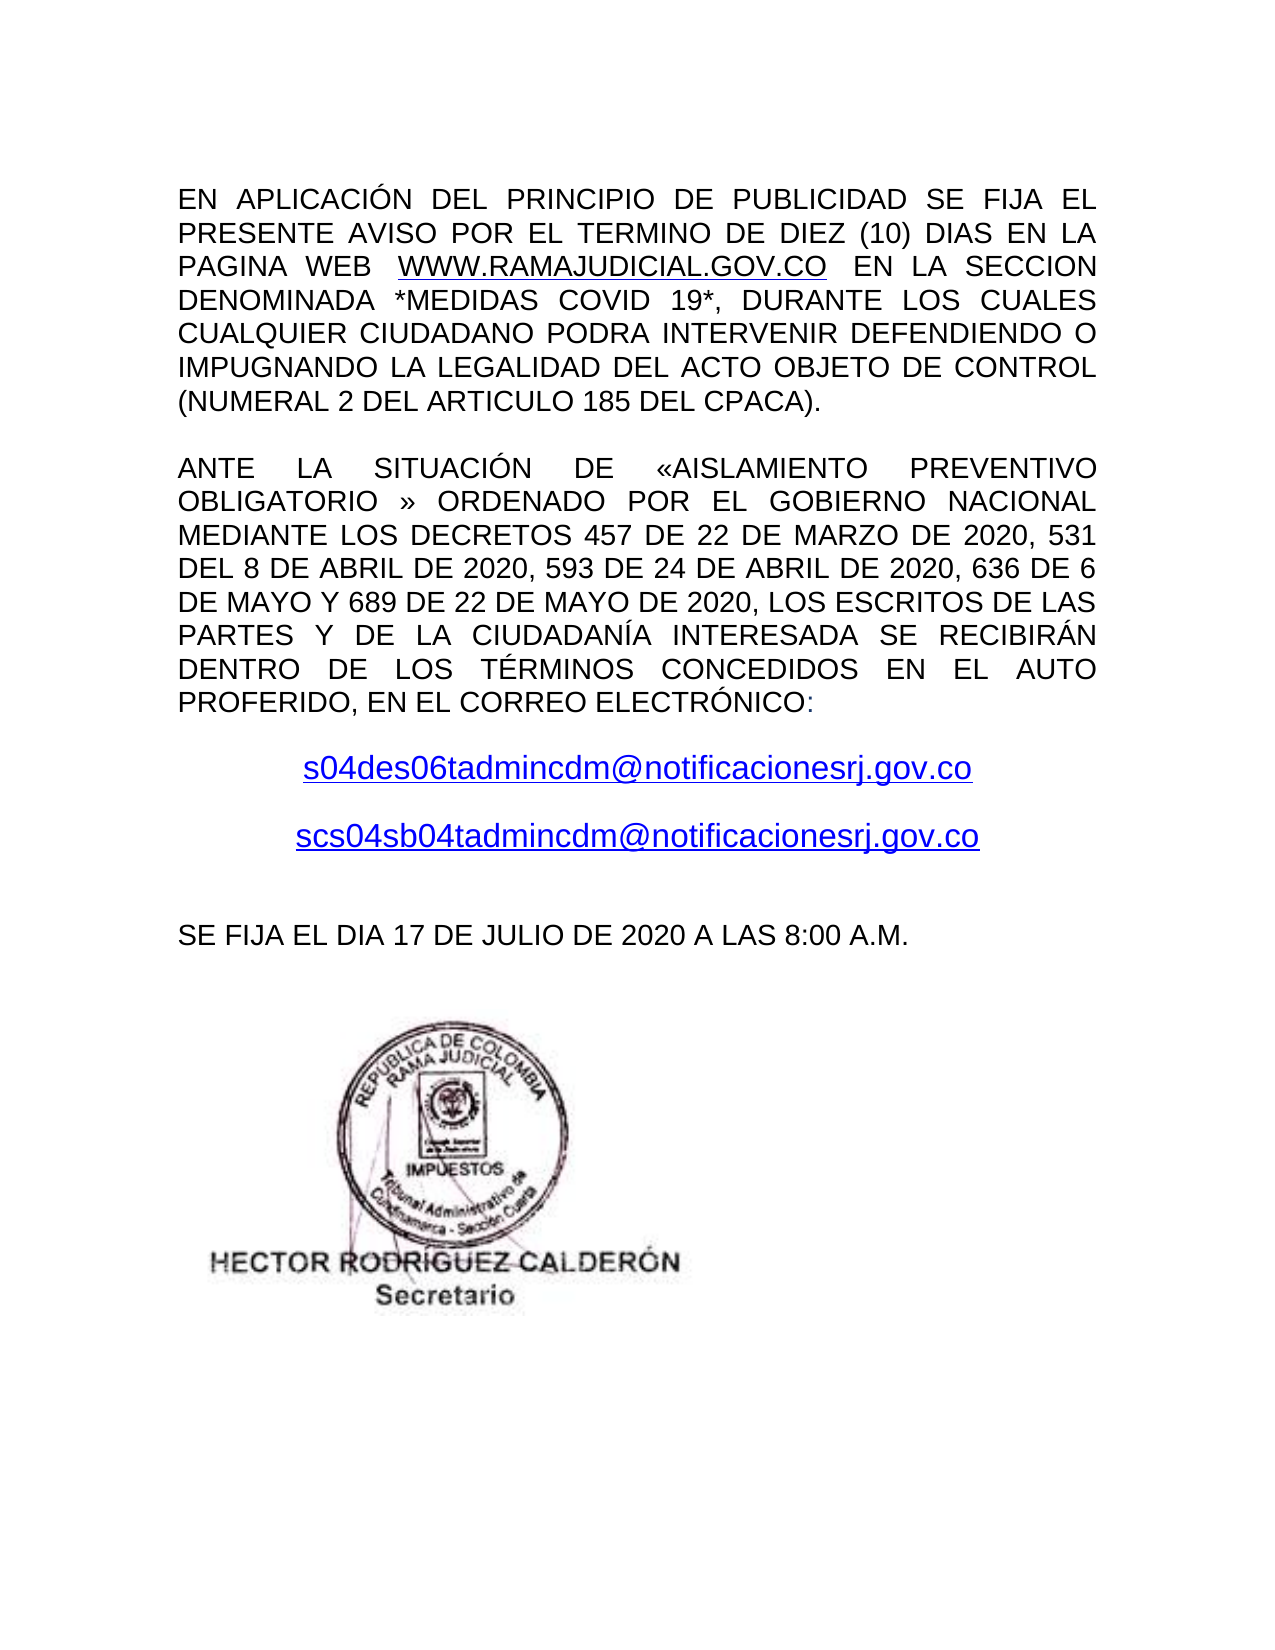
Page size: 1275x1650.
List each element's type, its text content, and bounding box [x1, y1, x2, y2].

text scs04sb04tadmincdm@notificacionesrj.gov.co [177, 816, 1098, 854]
text s04des06tadmincdm@notificacionesrj.gov.co [177, 748, 1098, 787]
text SE FIJA EL DIA 17 DE JULIO DE 2020 A LAS 8:00 A.M. [177, 918, 1098, 952]
text EN APLICACIÓN DEL PRINCIPIO DE PUBLICIDAD SE FIJA EL PRESENTE AVISO POR EL TERMINO DE DIEZ (10) DIAS EN LA PAGINA WEB WWW.RAMAJUDICIAL.GOV.CO EN LA SECCION DENOMINADA *MEDIDAS COVID 19*, DURANTE LOS CUALES CUALQUIER CIUDADANO PODRA INTERVENIR DEFENDIENDO O IMPUGNANDO LA LEGALIDAD DEL ACTO OBJETO DE CONTROL (NUMERAL 2 DEL ARTICULO 185 DEL CPACA). [177, 182, 1098, 417]
picture [177, 1009, 715, 1316]
text ANTE LA SITUACIÓN DE «AISLAMIENTO PREVENTIVO OBLIGATORIO » ORDENADO POR EL GOBIERNO NACIONAL MEDIANTE LOS DECRETOS 457 DE 22 DE MARZO DE 2020, 531 DEL 8 DE ABRIL DE 2020, 593 DE 24 DE ABRIL DE 2020, 636 DE 6 DE MAYO Y 689 DE 22 DE MAYO DE 2020, LOS ESCRITOS DE LAS PARTES Y DE LA CIUDADANÍA INTERESADA SE RECIBIRÁN DENTRO DE LOS TÉRMINOS CONCEDIDOS EN EL AUTO PROFERIDO, EN EL CORREO ELECTRÓNICO: [177, 451, 1098, 719]
